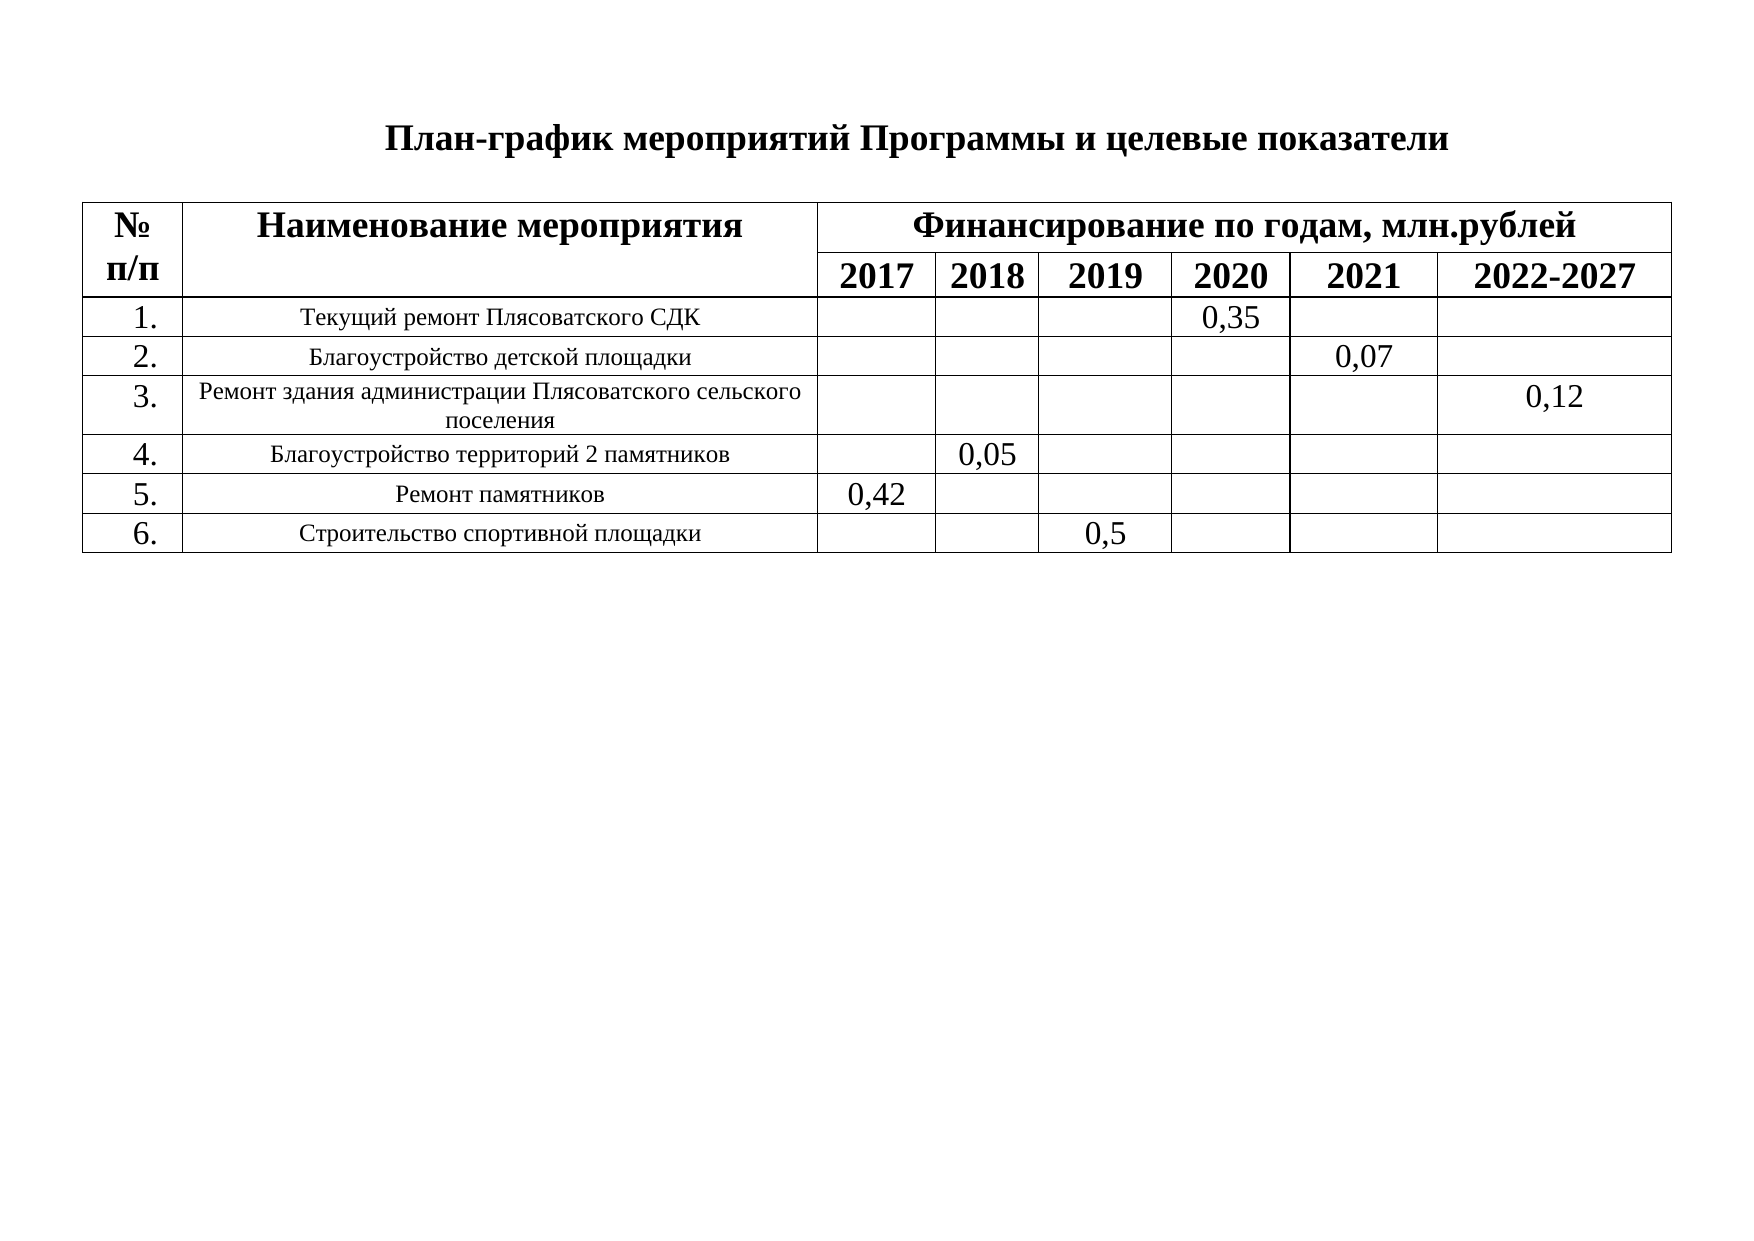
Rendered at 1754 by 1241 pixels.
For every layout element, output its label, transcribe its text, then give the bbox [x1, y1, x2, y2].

table_cell 0,12 [1438, 376, 1671, 434]
table_cell [1172, 376, 1289, 434]
table_cell [1438, 337, 1671, 375]
table_cell [1039, 337, 1171, 375]
table_cell 2021 [1291, 253, 1437, 296]
table_cell [1172, 337, 1289, 375]
table_header Наименование мероприятия [183, 203, 817, 296]
table_cell [83, 376, 182, 434]
table_cell 2018 [936, 253, 1038, 296]
text План-график мероприятий Программы и целевые показатели [94, 115, 1660, 158]
table_cell [818, 376, 935, 434]
table_cell [818, 337, 935, 375]
table_cell [818, 435, 935, 473]
table_cell [1039, 298, 1171, 336]
table_cell 2019 [1039, 253, 1171, 296]
table_cell 0,5 [1039, 514, 1171, 552]
table_cell [1438, 474, 1671, 512]
table_cell [83, 474, 182, 512]
table_cell Благоустройство детской площадки [183, 337, 817, 375]
table_cell [83, 435, 182, 473]
table_cell [1438, 298, 1671, 336]
table_cell [936, 474, 1038, 512]
table_cell [1039, 474, 1171, 512]
table_cell [1291, 474, 1437, 512]
table_header Финансирование по годам, млн.рублей [818, 203, 1671, 252]
table_cell [1438, 435, 1671, 473]
table_cell 0,35 [1172, 298, 1289, 336]
table_cell Благоустройство территорий 2 памятников [183, 435, 817, 473]
table_cell [1291, 376, 1437, 434]
table_cell Ремонт памятников [183, 474, 817, 512]
table_cell [1291, 514, 1437, 552]
table_cell [936, 337, 1038, 375]
table_cell Текущий ремонт Плясоватского СДК [183, 298, 817, 336]
table_cell [936, 298, 1038, 336]
table_cell 0,07 [1291, 337, 1437, 375]
table_cell [83, 514, 182, 552]
table_cell [1172, 435, 1289, 473]
table_header № п/п [83, 203, 182, 296]
table_cell [936, 376, 1038, 434]
table_cell Ремонт здания администрации Плясоватского сельского поселения [183, 376, 817, 434]
table_cell 0,05 [936, 435, 1038, 473]
table_cell 0,42 [818, 474, 935, 512]
table_cell [1291, 435, 1437, 473]
table_cell [818, 514, 935, 552]
table_cell [818, 298, 935, 336]
table_cell [83, 298, 182, 336]
table_cell Строительство спортивной площадки [183, 514, 817, 552]
table_cell 2020 [1172, 253, 1289, 296]
table_cell 2022-2027 [1438, 253, 1671, 296]
table_cell [1172, 474, 1289, 512]
table_cell [83, 337, 182, 375]
table_cell [1039, 435, 1171, 473]
table_cell 2017 [818, 253, 935, 296]
table_cell [1291, 298, 1437, 336]
table_cell [1438, 514, 1671, 552]
table_cell [1172, 514, 1289, 552]
table_cell [1039, 376, 1171, 434]
table_cell [936, 514, 1038, 552]
